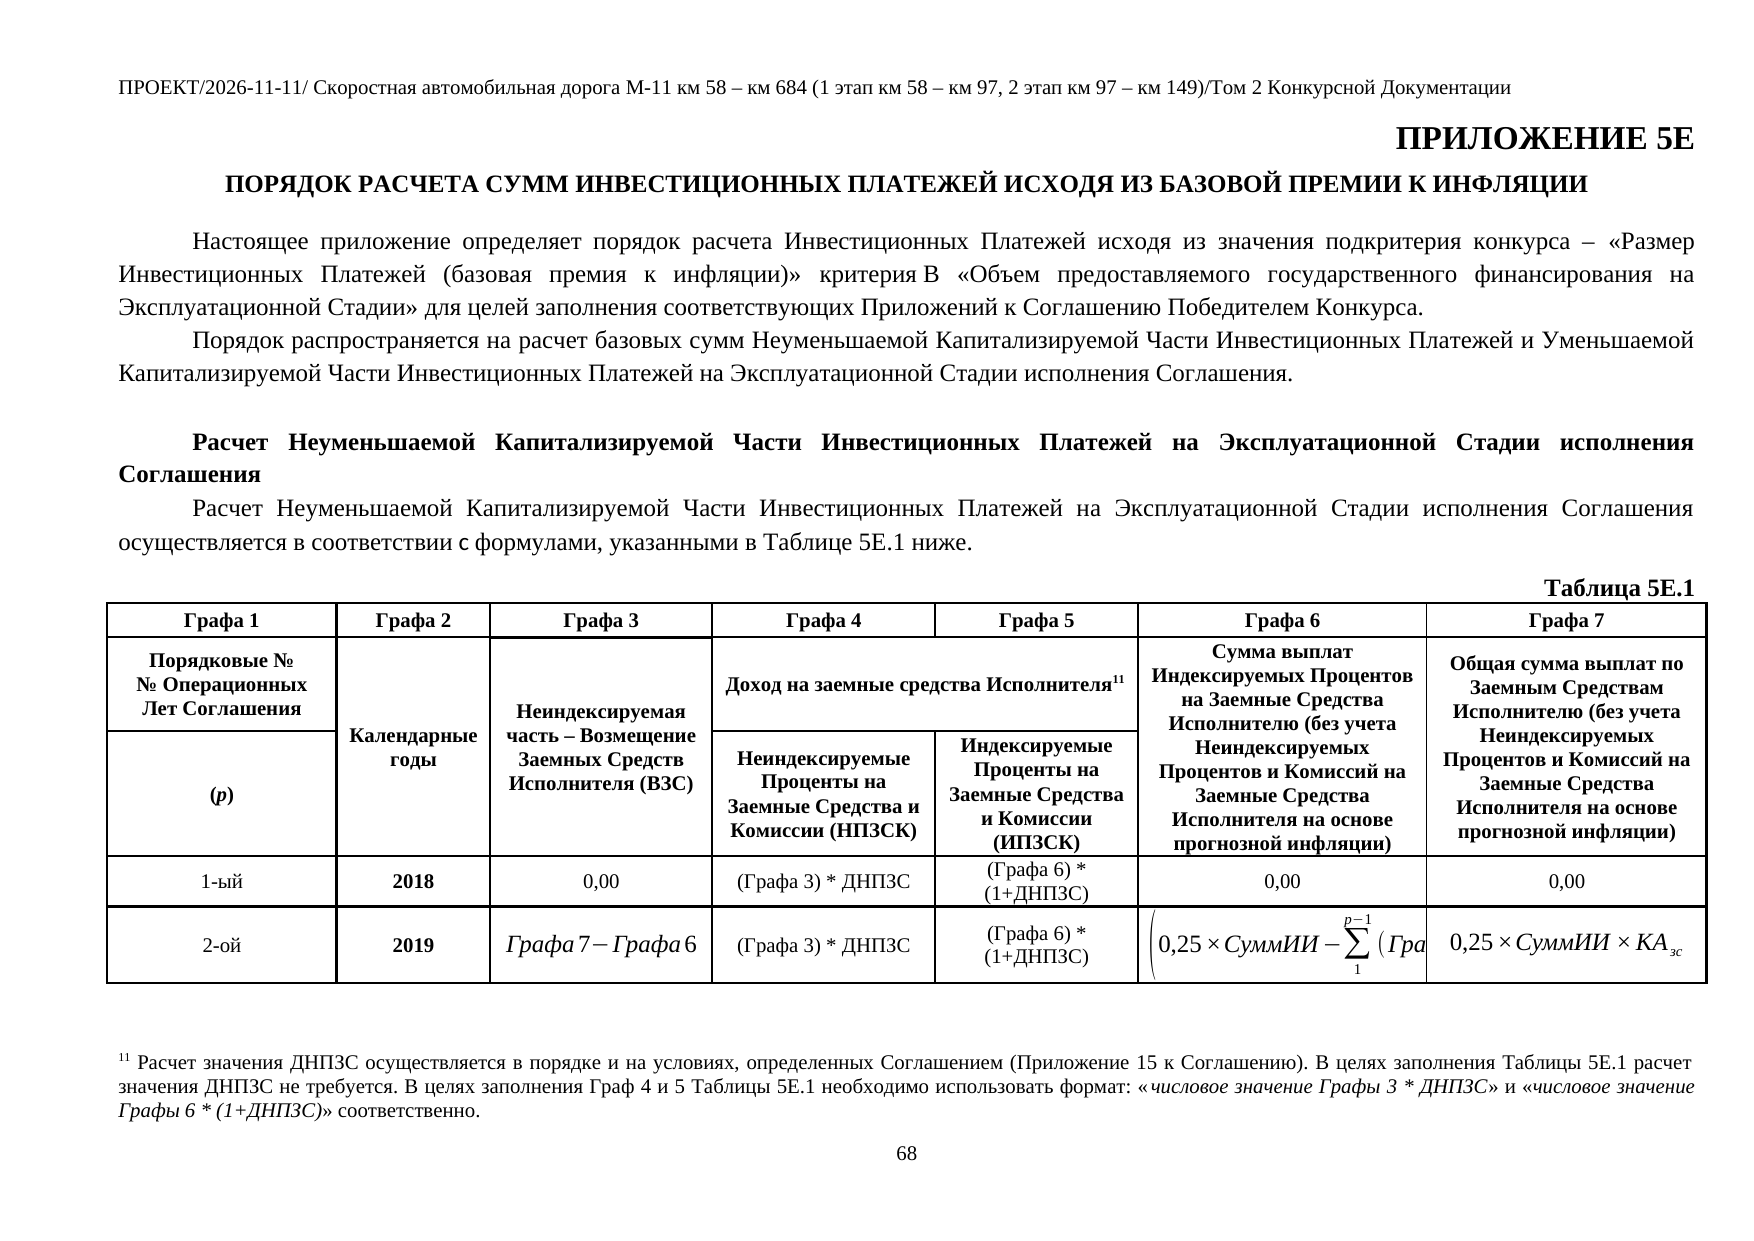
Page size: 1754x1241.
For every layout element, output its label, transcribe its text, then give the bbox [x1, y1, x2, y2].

table_header Графа 6 [1139, 604, 1426, 636]
table_cell Календарные годы [338, 638, 489, 855]
table_cell Неиндексируемая часть – Возмещение Заемных Средств Исполнителя (ВЗC) [491, 639, 711, 855]
table_cell 0,00 [491, 857, 711, 905]
table_header Графа 4 [713, 604, 934, 636]
table_cell Индексируемые Проценты на Заемные Средства и Комиссии (ИПЗСК) [936, 732, 1137, 855]
table_cell (p) [108, 732, 335, 855]
table_header Графа 5 [936, 604, 1137, 636]
table_cell 1-ый [108, 857, 335, 905]
table_cell (Графа 6) * (1+ДНПЗС) [936, 857, 1137, 905]
table_header Графа 3 [491, 604, 711, 636]
table_cell [1427, 908, 1705, 982]
table_cell 0,00 [1427, 857, 1705, 905]
table_cell 0,00 [1139, 857, 1426, 905]
list Настоящее приложение определяет порядок расчета Инвестиционных Платежей исходя из значения подкритерия конкурса – «Размер Инвестиционных Платежей (базовая премия к инфляции)» критерия В «Объем предоставляемого государственного финансирования на Эксплуатационной Стадии» для целей заполнения соответствующих Приложений к Соглашению Победителем Конкурса. [118, 226, 1695, 321]
table_header Графа 1 [108, 604, 335, 636]
list Расчет Неуменьшаемой Капитализируемой Части Инвестиционных Платежей на Эксплуатационной Стадии исполнения Соглашения [118, 427, 1695, 488]
text ПОРЯДОК РАСЧЕТА СУММ ИНВЕСТИЦИОННЫХ ПЛАТЕЖЕЙ ИСХОДЯ ИЗ БАЗОВОЙ ПРЕМИИ К ИНФЛЯЦИИ [118, 169, 1695, 198]
list Порядок распространяется на расчет базовых сумм Неуменьшаемой Капитализируемой Части Инвестиционных Платежей и Уменьшаемой Капитализируемой Части Инвестиционных Платежей на Эксплуатационной Стадии исполнения Соглашения. [118, 326, 1695, 387]
table_cell (Графа 6) * (1+ДНПЗС) [936, 908, 1137, 982]
subtitle ПРИЛОЖЕНИЕ 5Е [118, 118, 1695, 156]
table_cell 2018 [338, 857, 489, 905]
table_cell Сумма выплат Индексируемых Процентов на Заемные Средства Исполнителю (без учета Неиндексируемых Процентов и Комиссий на Заемные Средства Исполнителя на основе прогнозной инфляции) [1139, 638, 1426, 855]
table_cell (Графа 3) * ДНПЗС [713, 857, 934, 905]
table_cell [491, 908, 711, 982]
table_cell Порядковые №№ Операционных Лет Соглашения [108, 638, 335, 730]
table_header Графа 2 [338, 604, 489, 636]
table_cell Неиндексируемые Проценты на Заемные Средства и Комиссии (НПЗСК) [713, 732, 934, 855]
list Расчет Неуменьшаемой Капитализируемой Части Инвестиционных Платежей на Эксплуатационной Стадии исполнения Соглашения осуществляется в соответствии с формулами, указанными в Таблице 5Е.1 ниже. [118, 493, 1695, 556]
table_cell (Графа 3) * ДНПЗС [713, 908, 934, 982]
table_cell [1139, 908, 1426, 982]
table_cell Доход на заемные средства Исполнителя [713, 638, 1137, 730]
table_cell 2019 [338, 908, 489, 982]
table_cell 2-ой [108, 908, 335, 982]
table_cell Общая сумма выплат по Заемным Средствам Исполнителю (без учета Неиндексируемых Процентов и Комиссий на Заемные Средства Исполнителя на основе прогнозной инфляции) [1427, 638, 1705, 855]
text Таблица 5Е.1 [118, 573, 1695, 602]
table_header Графа 7 [1427, 604, 1705, 636]
